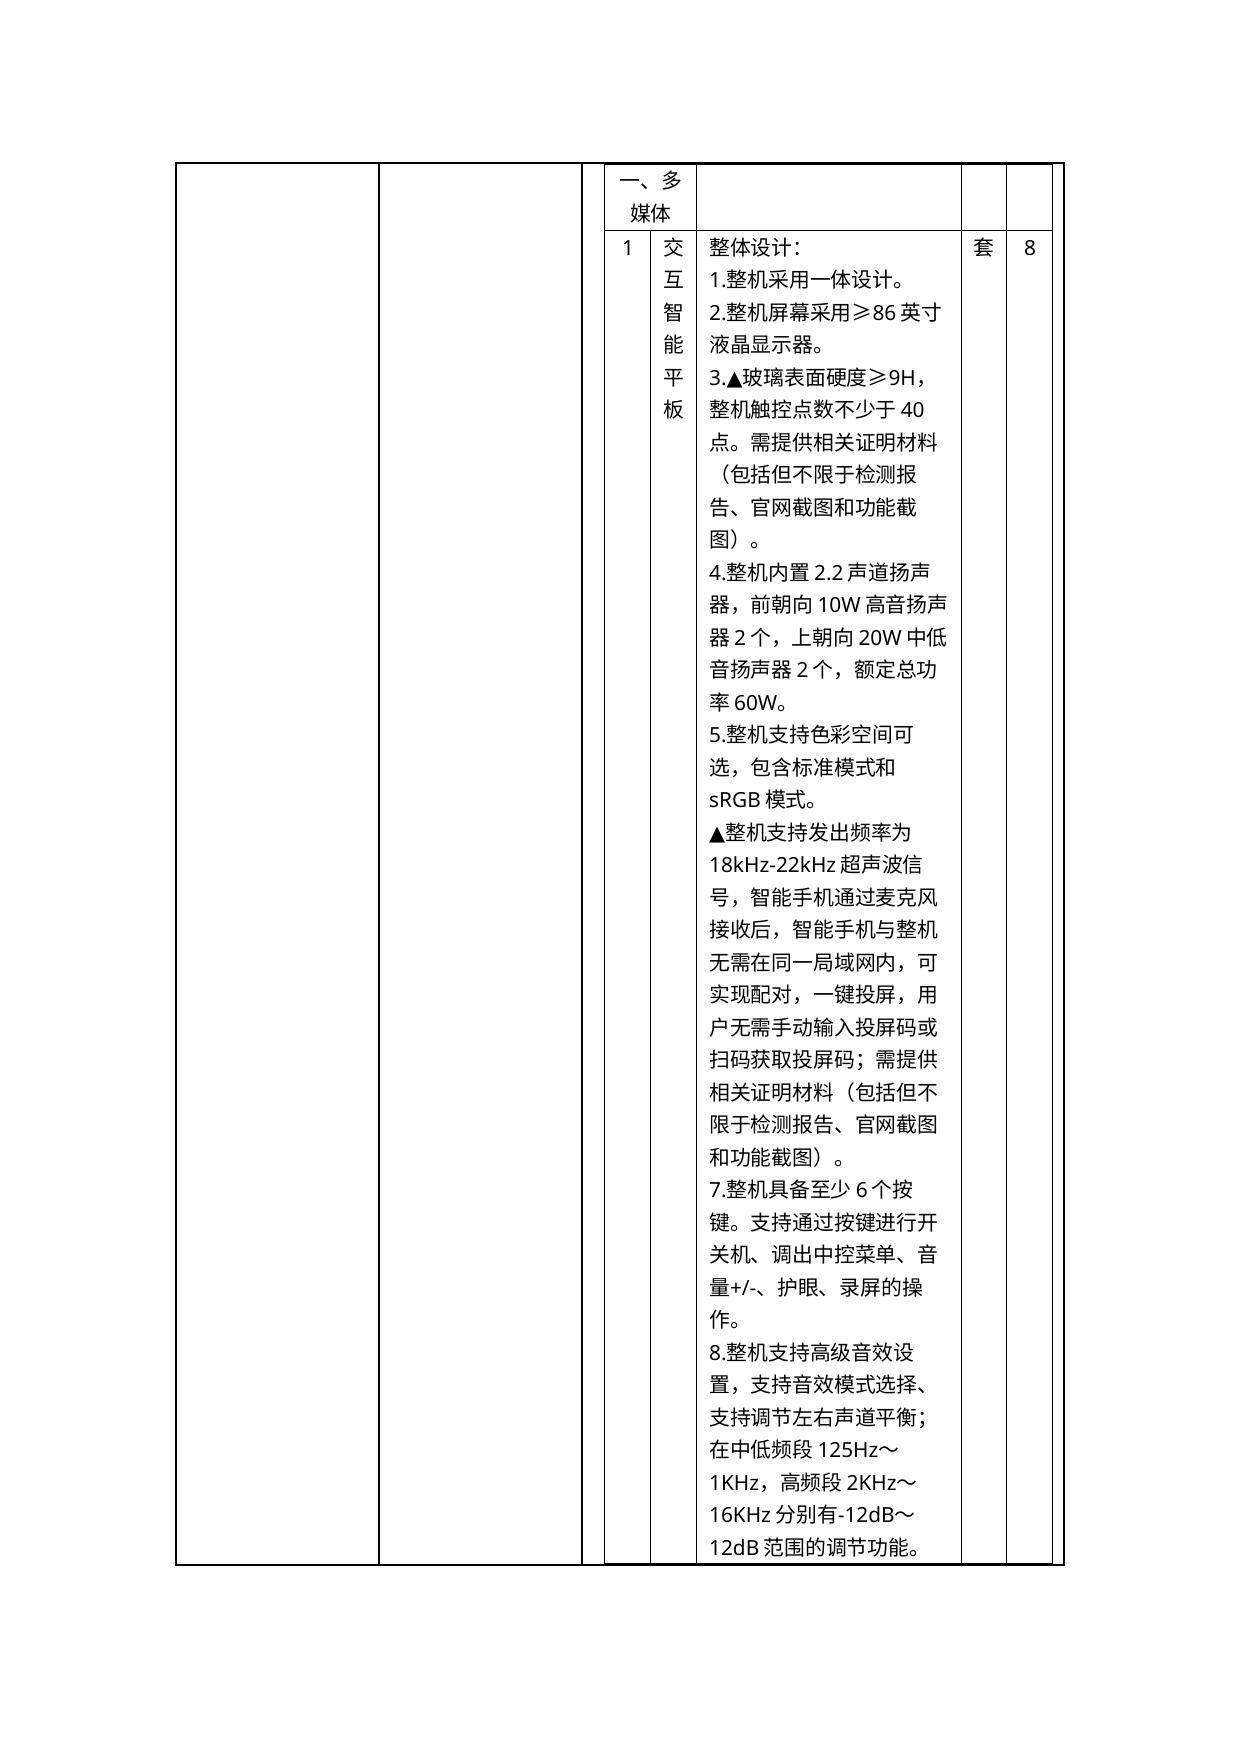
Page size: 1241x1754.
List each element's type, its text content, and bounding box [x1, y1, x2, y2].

table_cell [605, 165, 696, 230]
table_cell [605, 231, 650, 1563]
table_cell [962, 165, 1006, 230]
table_cell [1007, 165, 1052, 230]
table_cell [962, 231, 1006, 1563]
table_cell [380, 164, 581, 1564]
table_cell [697, 231, 961, 1563]
table_cell [583, 164, 604, 1564]
table_cell [1007, 231, 1052, 1563]
table_cell [1053, 164, 1063, 1564]
table_cell [697, 165, 961, 230]
table_cell [651, 231, 696, 1563]
table_cell 1 [177, 164, 378, 1564]
